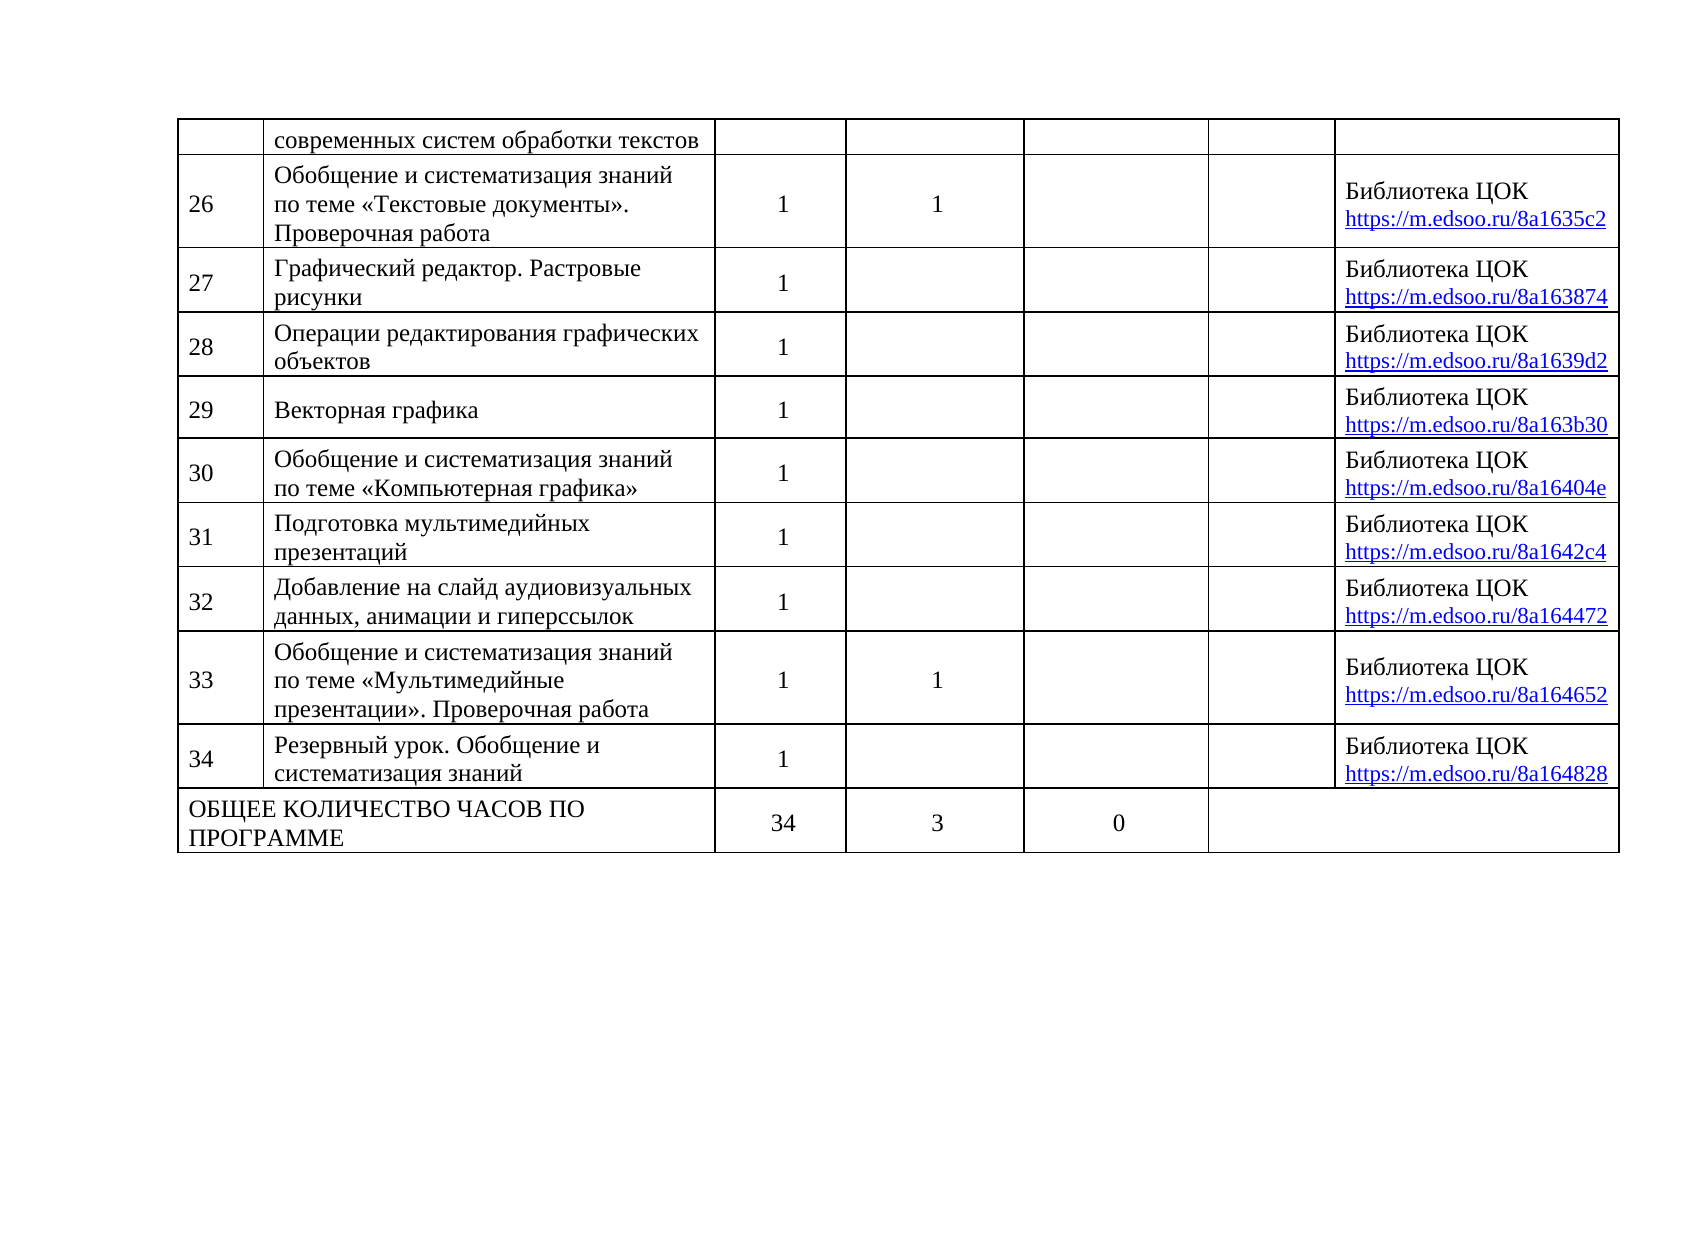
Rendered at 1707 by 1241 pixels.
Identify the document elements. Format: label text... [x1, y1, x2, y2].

table_cell 25 [179, 120, 263, 154]
table_cell [1209, 120, 1334, 154]
table_cell [1209, 503, 1334, 566]
table_cell [1025, 313, 1208, 375]
table_cell 3 [847, 789, 1023, 851]
table_cell 1 [716, 377, 845, 437]
table_cell Обобщение и систематизация знаний по теме «Текстовые документы». Проверочная работа [264, 155, 714, 247]
table_cell [1025, 567, 1208, 630]
table_cell [1209, 789, 1618, 851]
table_cell [1025, 632, 1208, 723]
table_cell Библиотека ЦОК https://m.edsoo.ru/8a1639d2 [1336, 313, 1618, 375]
table_cell Обобщение и систематизация знаний по теме «Мультимедийные презентации». Проверочная работа [264, 632, 714, 723]
table_cell 29 [179, 377, 263, 437]
table_cell 31 [179, 503, 263, 566]
table_cell Операции редактирования графических объектов [264, 313, 714, 375]
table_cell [264, 120, 714, 154]
table_cell [1025, 439, 1208, 501]
table_cell 32 [179, 567, 263, 630]
table_cell [847, 377, 1023, 437]
table_cell 1 [716, 155, 845, 247]
table_cell [1025, 155, 1208, 247]
table_cell [1209, 567, 1334, 630]
table_cell Добавление на слайд аудиовизуальных данных, анимации и гиперссылок [264, 567, 714, 630]
table_cell 1 [716, 503, 845, 566]
table_cell 1 [716, 120, 845, 154]
table_cell [1025, 725, 1208, 787]
table_cell 1 [847, 155, 1023, 247]
table_cell 30 [179, 439, 263, 501]
table_cell 1 [716, 313, 845, 375]
table_cell Обобщение и систематизация знаний по теме «Компьютерная графика» [264, 439, 714, 501]
table_cell [847, 725, 1023, 787]
table_cell [847, 120, 1023, 154]
table_cell [1336, 120, 1618, 154]
table_cell Библиотека ЦОК https://m.edsoo.ru/8a164472 [1336, 567, 1618, 630]
table_cell 1 [716, 632, 845, 723]
table_cell [847, 503, 1023, 566]
table_cell [1209, 248, 1334, 311]
table_cell 1 [716, 725, 845, 787]
table_cell [1025, 503, 1208, 566]
table_cell Векторная графика [264, 377, 714, 437]
table_cell 34 [716, 789, 845, 851]
table_cell Библиотека ЦОК https://m.edsoo.ru/8a1635c2 [1336, 155, 1618, 247]
table_cell [1209, 155, 1334, 247]
table_cell Библиотека ЦОК https://m.edsoo.ru/8a163b30 [1336, 377, 1618, 437]
table_cell [847, 439, 1023, 501]
table_cell Библиотека ЦОК https://m.edsoo.ru/8a1642c4 [1336, 503, 1618, 566]
table_cell Резервный урок. Обобщение и систематизация знаний [264, 725, 714, 787]
table_cell Библиотека ЦОК https://m.edsoo.ru/8a164828 [1336, 725, 1618, 787]
table_cell 1 [716, 248, 845, 311]
table_cell 26 [179, 155, 263, 247]
table_cell Библиотека ЦОК https://m.edsoo.ru/8a163874 [1336, 248, 1618, 311]
table_cell [1025, 248, 1208, 311]
table_cell 1 [847, 632, 1023, 723]
table_cell 28 [179, 313, 263, 375]
table_cell [1209, 725, 1334, 787]
table_cell ОБЩЕЕ КОЛИЧЕСТВО ЧАСОВ ПО ПРОГРАММЕ [179, 789, 714, 851]
table_cell [1025, 377, 1208, 437]
table_cell 1 [716, 567, 845, 630]
table_cell [847, 567, 1023, 630]
table_cell 27 [179, 248, 263, 311]
table_cell 1 [716, 439, 845, 501]
table_cell [1209, 377, 1334, 437]
table_cell [1025, 120, 1208, 154]
table_cell [1209, 313, 1334, 375]
table_cell 0 [1025, 789, 1208, 851]
table_cell [1209, 439, 1334, 501]
table_cell [847, 313, 1023, 375]
table_cell [1209, 632, 1334, 723]
table_cell Библиотека ЦОК https://m.edsoo.ru/8a164652 [1336, 632, 1618, 723]
table_cell Подготовка мультимедийных презентаций [264, 503, 714, 566]
table_cell Графический редактор. Растровые рисунки [264, 248, 714, 311]
table_cell 33 [179, 632, 263, 723]
table_cell 34 [179, 725, 263, 787]
table_cell [847, 248, 1023, 311]
table_cell Библиотека ЦОК https://m.edsoo.ru/8a16404e [1336, 439, 1618, 501]
